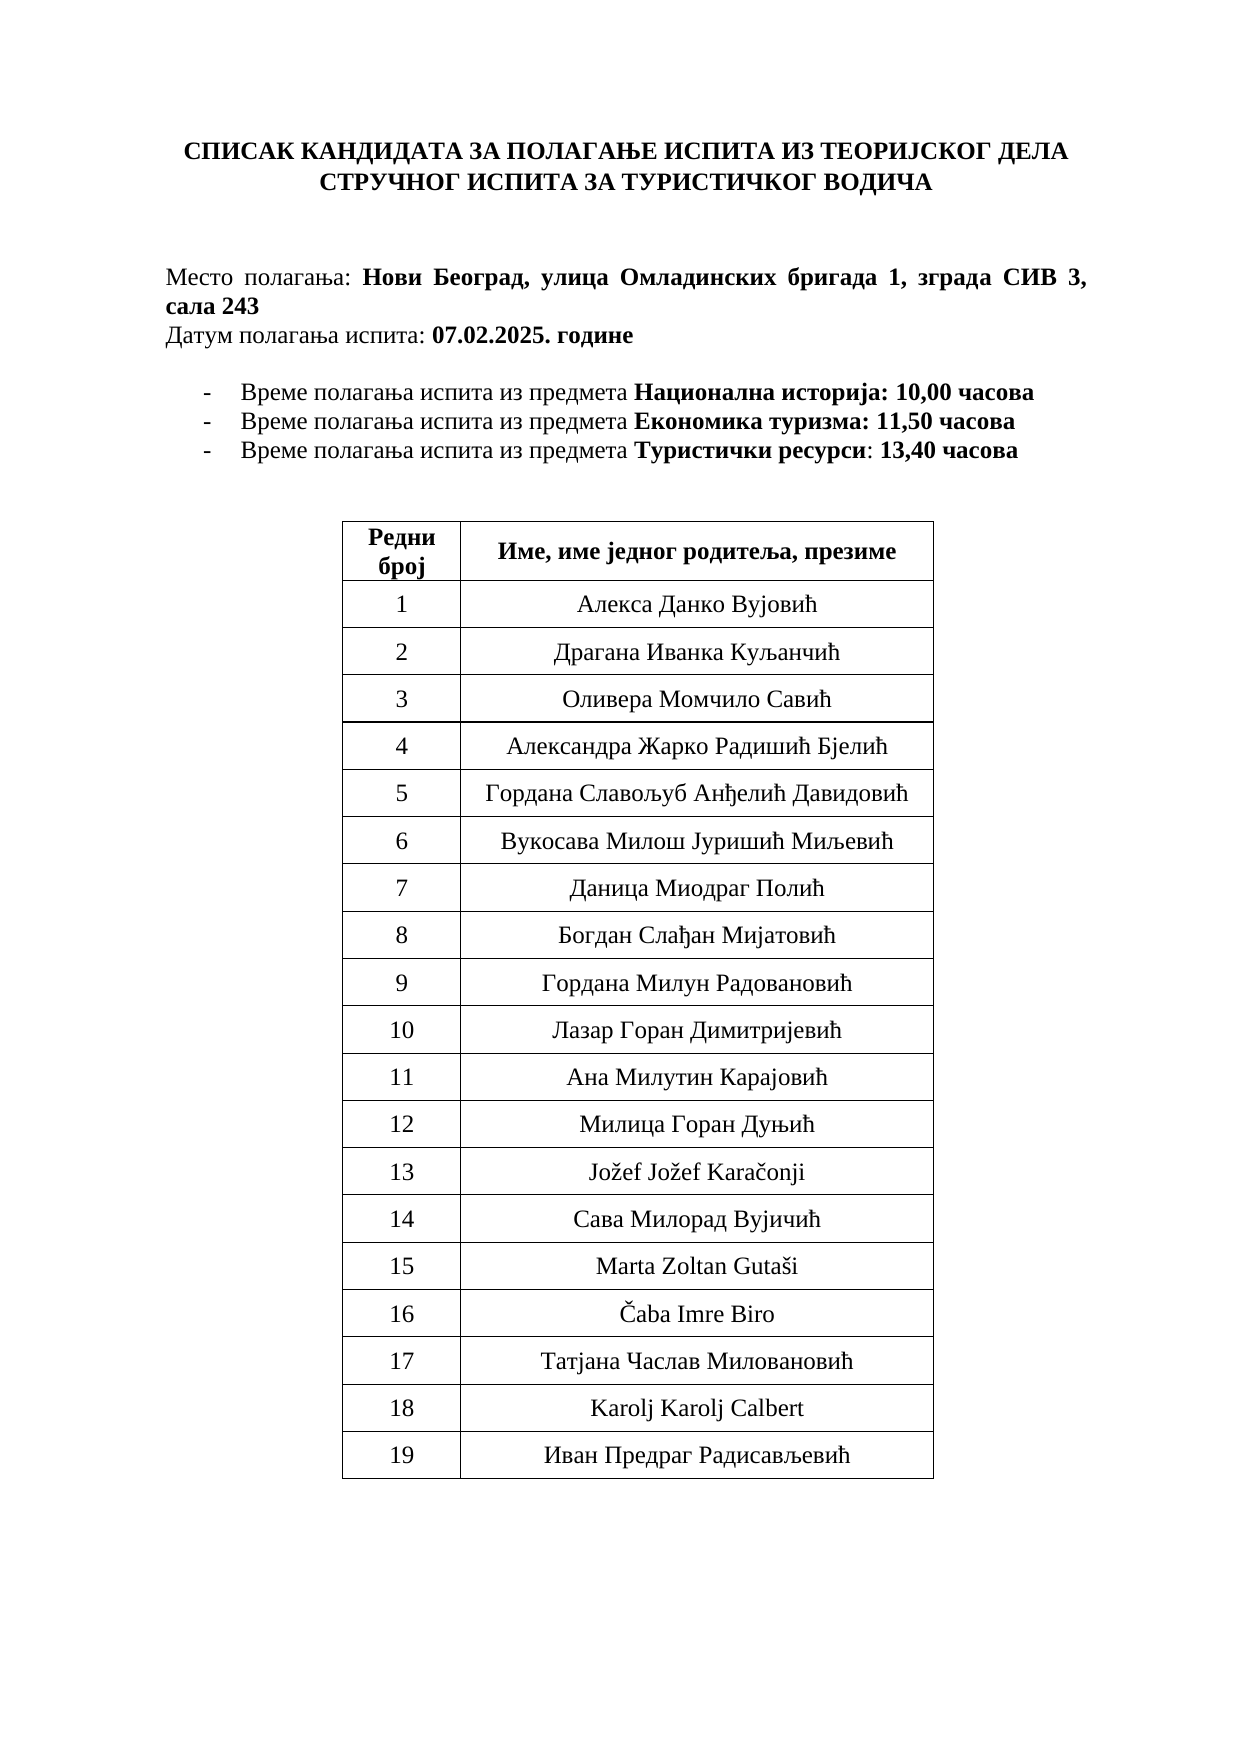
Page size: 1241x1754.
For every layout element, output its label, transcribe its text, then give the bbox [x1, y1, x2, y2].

table_cell Даница Миодраг Полић [461, 864, 933, 911]
table_cell Čaba Imre Biro [461, 1290, 933, 1336]
table_cell 19 [343, 1432, 460, 1478]
table_header Редни број [343, 522, 460, 579]
list Време полагања испита из предмета Економика туризма: 11,50 часова [203, 406, 1087, 435]
list Време полагања испита из предмета Национална историја: 10,00 часова [203, 377, 1087, 406]
table_cell 5 [343, 770, 460, 816]
table_cell 1 [343, 581, 460, 627]
table_cell 15 [343, 1243, 460, 1289]
table_cell Marta Zoltan Gutaši [461, 1243, 933, 1289]
table_cell 10 [343, 1006, 460, 1052]
table_cell 18 [343, 1385, 460, 1431]
table_cell 2 [343, 628, 460, 674]
table_cell Оливера Момчило Савић [461, 675, 933, 721]
text Датум полагања испита: 07.02.2025. године [165, 320, 1087, 348]
table_cell Вукосава Милош Јуришић Миљевић [461, 817, 933, 863]
table_cell 7 [343, 864, 460, 911]
table_cell Драгана Иванка Куљанчић [461, 628, 933, 674]
table_cell 3 [343, 675, 460, 721]
table_header Име, име једног родитеља, презиме [461, 522, 933, 579]
table_cell 6 [343, 817, 460, 863]
table_cell Гордана Славољуб Анђелић Давидовић [461, 770, 933, 816]
table_cell 16 [343, 1290, 460, 1336]
table_cell 11 [343, 1054, 460, 1100]
table_cell Jožef Jožef Karačonji [461, 1148, 933, 1194]
table_cell Богдан Слађан Мијатовић [461, 912, 933, 958]
table_cell Иван Предраг Радисављевић [461, 1432, 933, 1478]
table_cell Татјана Часлав Миловановић [461, 1337, 933, 1383]
list Време полагања испита из предмета Туристички ресурси: 13,40 часова [203, 435, 1087, 463]
table_cell 8 [343, 912, 460, 958]
table_cell 12 [343, 1101, 460, 1147]
table_cell Лазар Горан Димитријевић [461, 1006, 933, 1052]
table_cell 9 [343, 959, 460, 1005]
table_cell 17 [343, 1337, 460, 1383]
text СПИСАК КАНДИДАТА ЗА ПОЛАГАЊЕ ИСПИТА ИЗ ТЕОРИЈСКОГ ДЕЛА СТРУЧНОГ ИСПИТА ЗА ТУРИСТИЧКОГ ВОДИЧА [165, 136, 1087, 196]
table_cell 13 [343, 1148, 460, 1194]
table_cell 4 [343, 723, 460, 769]
table_cell Алекса Данко Вујовић [461, 581, 933, 627]
table_cell Александра Жарко Радишић Бјелић [461, 723, 933, 769]
table_cell Ана Милутин Карајовић [461, 1054, 933, 1100]
table_cell Милица Горан Дуњић [461, 1101, 933, 1147]
table_cell Karolј Karolј Calbert [461, 1385, 933, 1431]
text Место полагања: Нови Београд, улица Омладинских бригада 1, зграда СИВ 3, сала 243 [165, 262, 1087, 320]
table_cell Гордана Милун Радовановић [461, 959, 933, 1005]
table_cell Сава Милорад Вујичић [461, 1195, 933, 1242]
table_cell 14 [343, 1195, 460, 1242]
